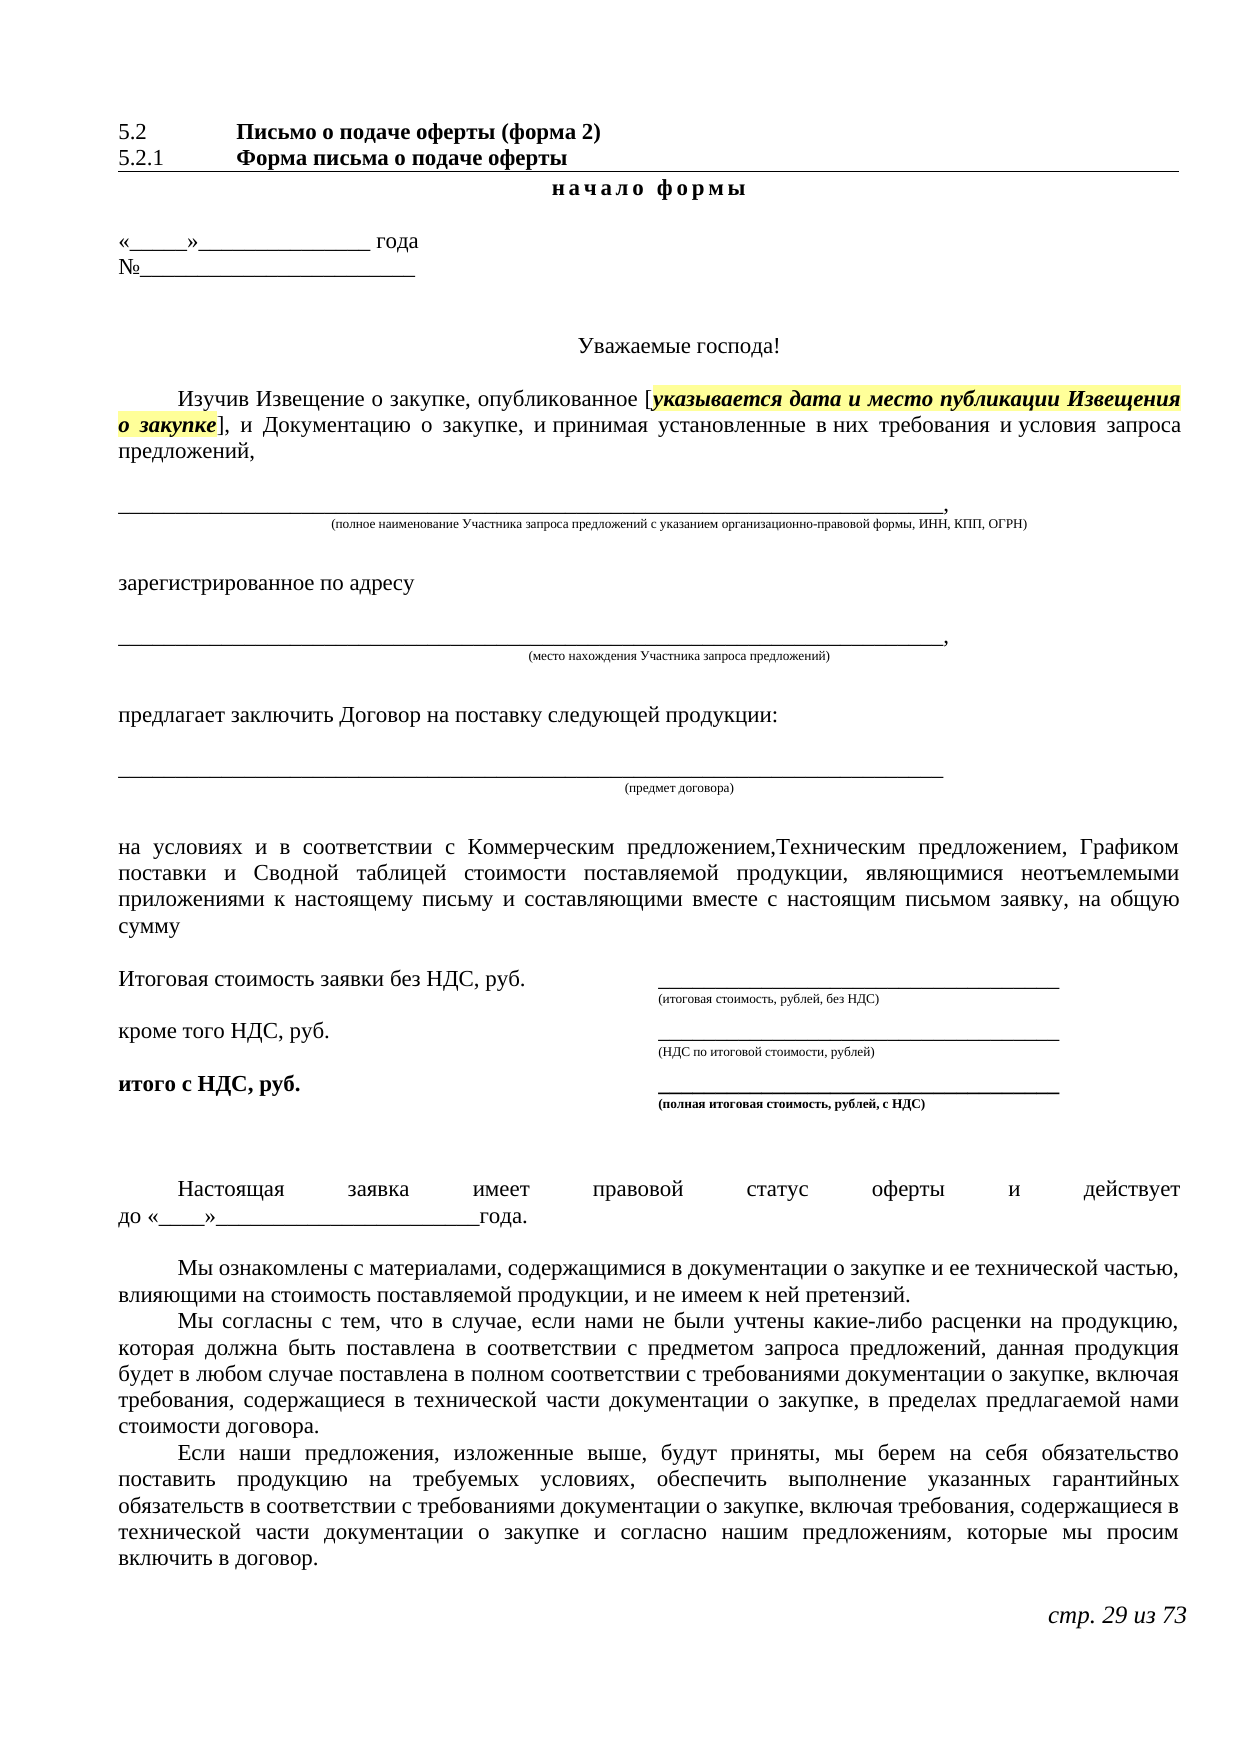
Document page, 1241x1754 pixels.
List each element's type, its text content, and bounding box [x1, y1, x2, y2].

text «_____»_______________ года [118, 227, 635, 253]
table_cell кроме того НДС, руб. [107, 1017, 647, 1070]
table_cell ___________________________________ (НДС по итоговой стоимости, рублей) [647, 1017, 1187, 1070]
text Если наши предложения, изложенные выше, будут приняты, мы берем на себя обязательство поставить продукцию на требуемых условиях, обеспечить выполнение указанных гарантийных обязательств в соответствии с требованиями документации о закупке, включая требования, содержащиеся в технической части документации о закупке и согласно нашим предложениям, которые мы просим включить в договор. [118, 1439, 1181, 1571]
text ________________________________________________________________________, [118, 490, 1181, 517]
table_cell ___________________________________ (полная итоговая стоимость, рублей, с НДС) [647, 1070, 1187, 1123]
text ________________________________________________________________________ [118, 754, 1181, 780]
text Мы согласны с тем, что в случае, если нами не были учтены какие-либо расценки на продукцию, которая должна быть поставлена в соответствии с предметом запроса предложений, данная продукция будет в любом случае поставлена в полном соответствии с требованиями документации о закупке, включая требования, содержащиеся в технической части документации о закупке, в пределах предлагаемой нами стоимости договора. [118, 1307, 1181, 1439]
text Настоящая заявка имеет правовой статус оферты и действует до «____»_______________________года. [118, 1175, 1181, 1228]
text Изучив Извещение о закупке, опубликованное [указывается дата и место публикации Извещения о закупке], и Документацию о закупке, и принимая установленные в них требования и условия запроса предложений, [118, 385, 1181, 464]
text начало формы [118, 172, 1179, 200]
table_header Итоговая стоимость заявки без НДС, руб. [107, 965, 647, 1017]
table_header ___________________________________ (итоговая стоимость, рублей, без НДС) [647, 965, 1187, 1017]
text предлагает заключить Договор на поставку следующей продукции: [118, 701, 1181, 727]
text (место нахождения Участника запроса предложений) [118, 648, 1181, 675]
text (полное наименование Участника запроса предложений с указанием организационно-правовой формы, ИНН, КПП, ОГРН) [118, 517, 1181, 543]
text зарегистрированное по адресу [118, 569, 1181, 596]
text Мы ознакомлены с материалами, содержащимися в документации о закупке и ее технической частью, влияющими на стоимость поставляемой продукции, и не имеем к ней претензий. [118, 1254, 1181, 1307]
subtitle Письмо о подаче оферты (форма 2) [118, 118, 1181, 144]
table_cell итого с НДС, руб. [107, 1070, 647, 1123]
text №________________________ [118, 253, 635, 279]
text Форма письма о подаче оферты [118, 144, 1181, 171]
text (предмет договора) [118, 780, 1181, 806]
text на условиях и в соответствии с Коммерческим предложением,Техническим предложением, Графиком поставки и Сводной таблицей стоимости поставляемой продукции, являющимися неотъемлемыми приложениями к настоящему письму и составляющими вместе с настоящим письмом заявку, на общую сумму [118, 833, 1181, 938]
text ________________________________________________________________________, [118, 622, 1181, 648]
text Уважаемые господа! [118, 332, 1181, 358]
